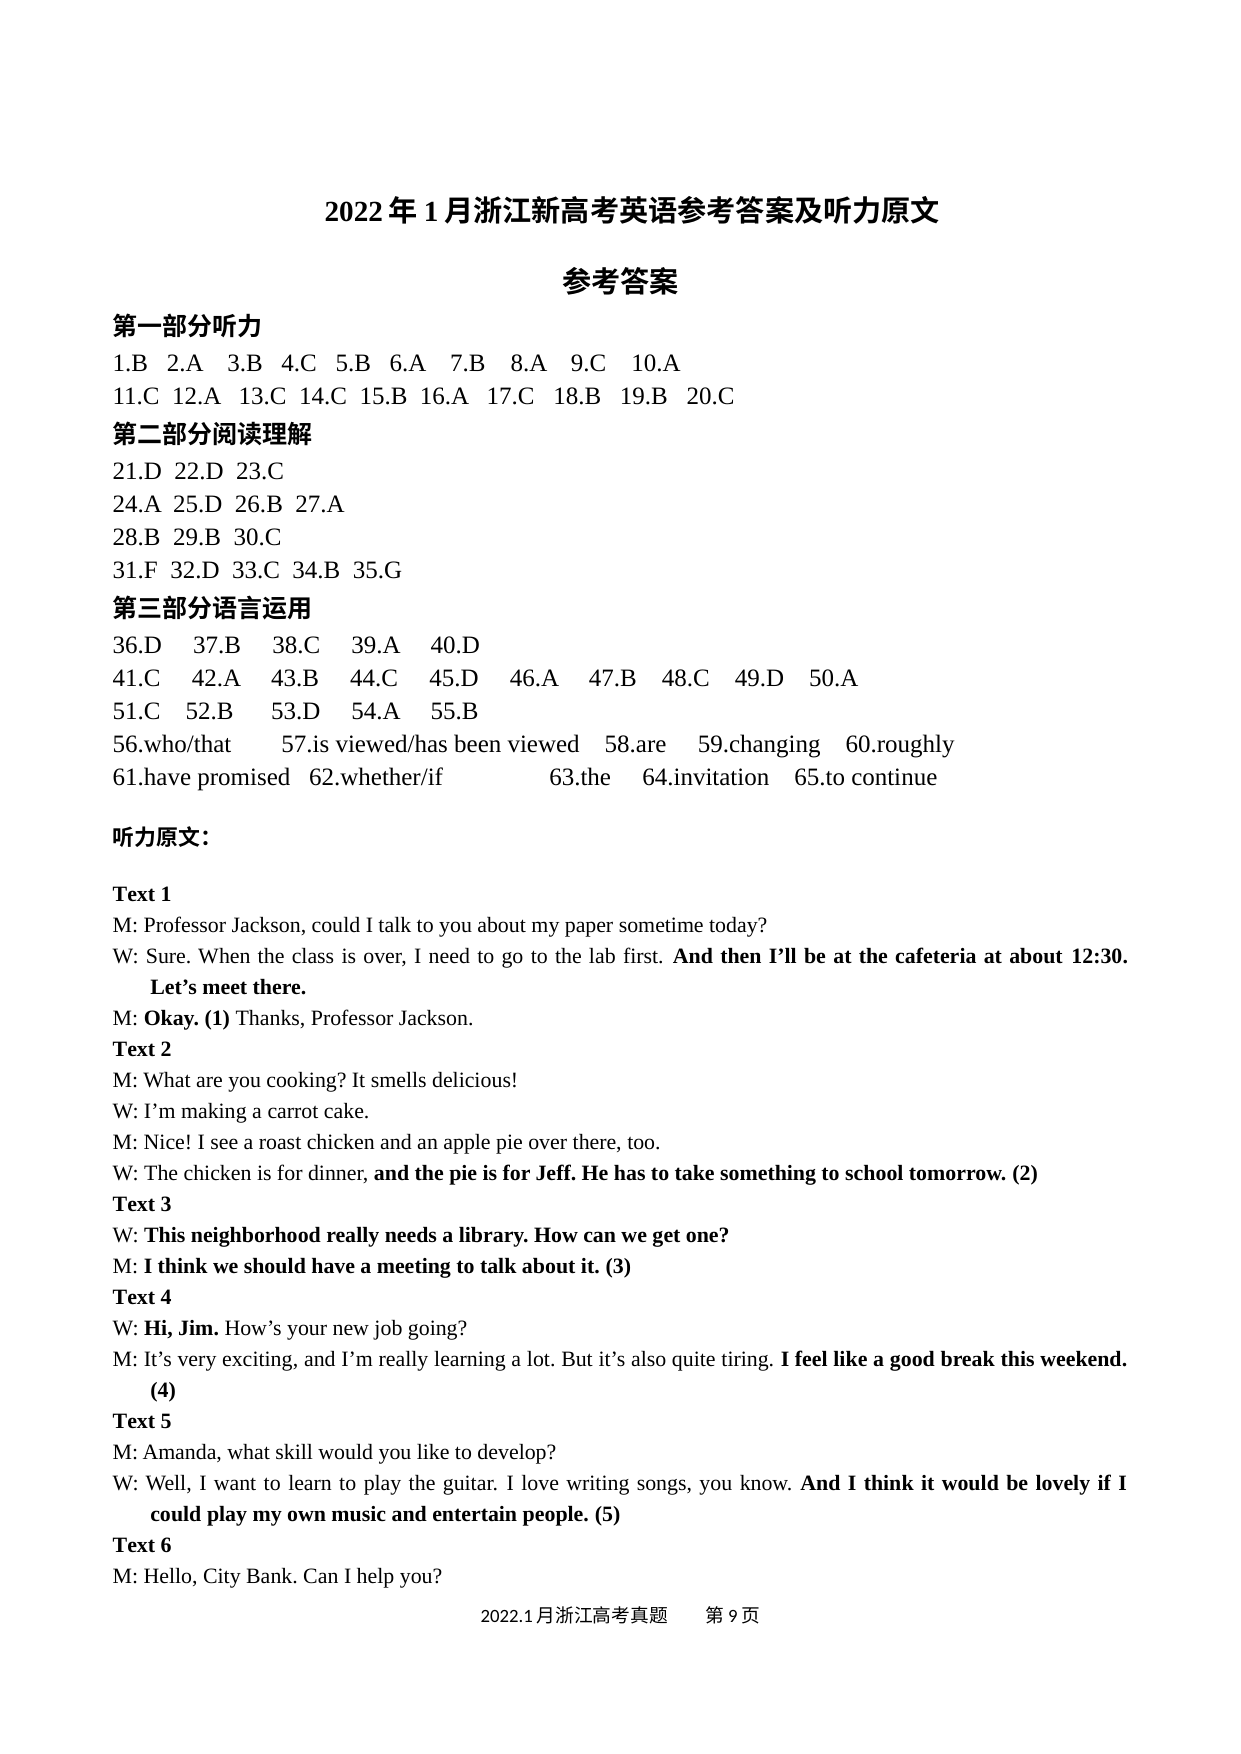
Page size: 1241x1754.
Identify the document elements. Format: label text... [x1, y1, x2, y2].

text M: Hello, City Bank. Can I help you? [112, 1559, 1128, 1590]
text M: I think we should have a meeting to talk about it. (3) [112, 1249, 1128, 1280]
text W: Well, I want to learn to play the guitar. I love writing songs, you know. And I think it would be lovely if I could play my own music and entertain people. (5) [112, 1466, 1128, 1528]
text Text 6 [112, 1528, 1128, 1559]
text 41.C 42.A 43.B 44.C 45.D 46.A 47.B 48.C 49.D 50.A [112, 663, 1128, 692]
text 第二部分阅读理解 [112, 414, 1128, 451]
text 31.F 32.D 33.C 34.B 35.G [112, 555, 1128, 584]
text M: It’s very exciting, and I’m really learning a lot. But it’s also quite tiring. I feel like a good break this weekend. (4) [112, 1342, 1128, 1404]
text 第三部分语言运用 [112, 588, 1128, 624]
text 51.C 52.B 53.D 54.A 55.B [112, 696, 1128, 724]
text 24.A 25.D 26.B 27.A [112, 489, 1128, 518]
text M: Nice! I see a roast chicken and an apple pie over there, too. [112, 1124, 1128, 1156]
text 2022年1月浙江新高考英语参考答案及听力原文 [112, 197, 1128, 227]
text M: Okay. (1) Thanks, Professor Jackson. [112, 1000, 1128, 1031]
text 28.B 29.B 30.C [112, 522, 1128, 551]
text 11.C 12.A 13.C 14.C 15.B 16.A 17.C 18.B 19.B 20.C [112, 381, 1128, 410]
text M: Amanda, what skill would you like to develop? [112, 1435, 1128, 1466]
text Text 5 [112, 1404, 1128, 1435]
text 参考答案 [112, 258, 1128, 300]
text 36.D 37.B 38.C 39.A 40.D [112, 630, 1128, 658]
text W: Hi, Jim. How’s your new job going? [112, 1311, 1128, 1342]
text W: The chicken is for dinner, and the pie is for Jeff. He has to take something to school tomorrow. (2) [112, 1156, 1128, 1187]
text Text 2 [112, 1031, 1128, 1062]
text 第一部分听力 [112, 307, 1128, 343]
text W: I’m making a carrot cake. [112, 1093, 1128, 1124]
text 61.have promised 62.whether/if 63.the 64.invitation 65.to continue [112, 762, 1128, 791]
text 56.who/that 57.is viewed/has been viewed 58.are 59.changing 60.roughly [112, 729, 1128, 758]
text Text 3 [112, 1187, 1128, 1218]
text 听力原文： [112, 820, 1128, 851]
text Text 4 [112, 1280, 1128, 1311]
text W: This neighborhood really needs a library. How can we get one? [112, 1218, 1128, 1249]
text M: Professor Jackson, could I talk to you about my paper sometime today? [112, 907, 1128, 938]
text 1.B 2.A 3.B 4.C 5.B 6.A 7.B 8.A 9.C 10.A [112, 348, 1128, 377]
text Text 1 [112, 876, 1128, 907]
text 21.D 22.D 23.C [112, 456, 1128, 485]
text M: What are you cooking? It smells delicious! [112, 1062, 1128, 1093]
text W: Sure. When the class is over, I need to go to the lab first. And then I’ll be at the cafeteria at about 12:30. Let’s meet there. [112, 938, 1128, 1000]
